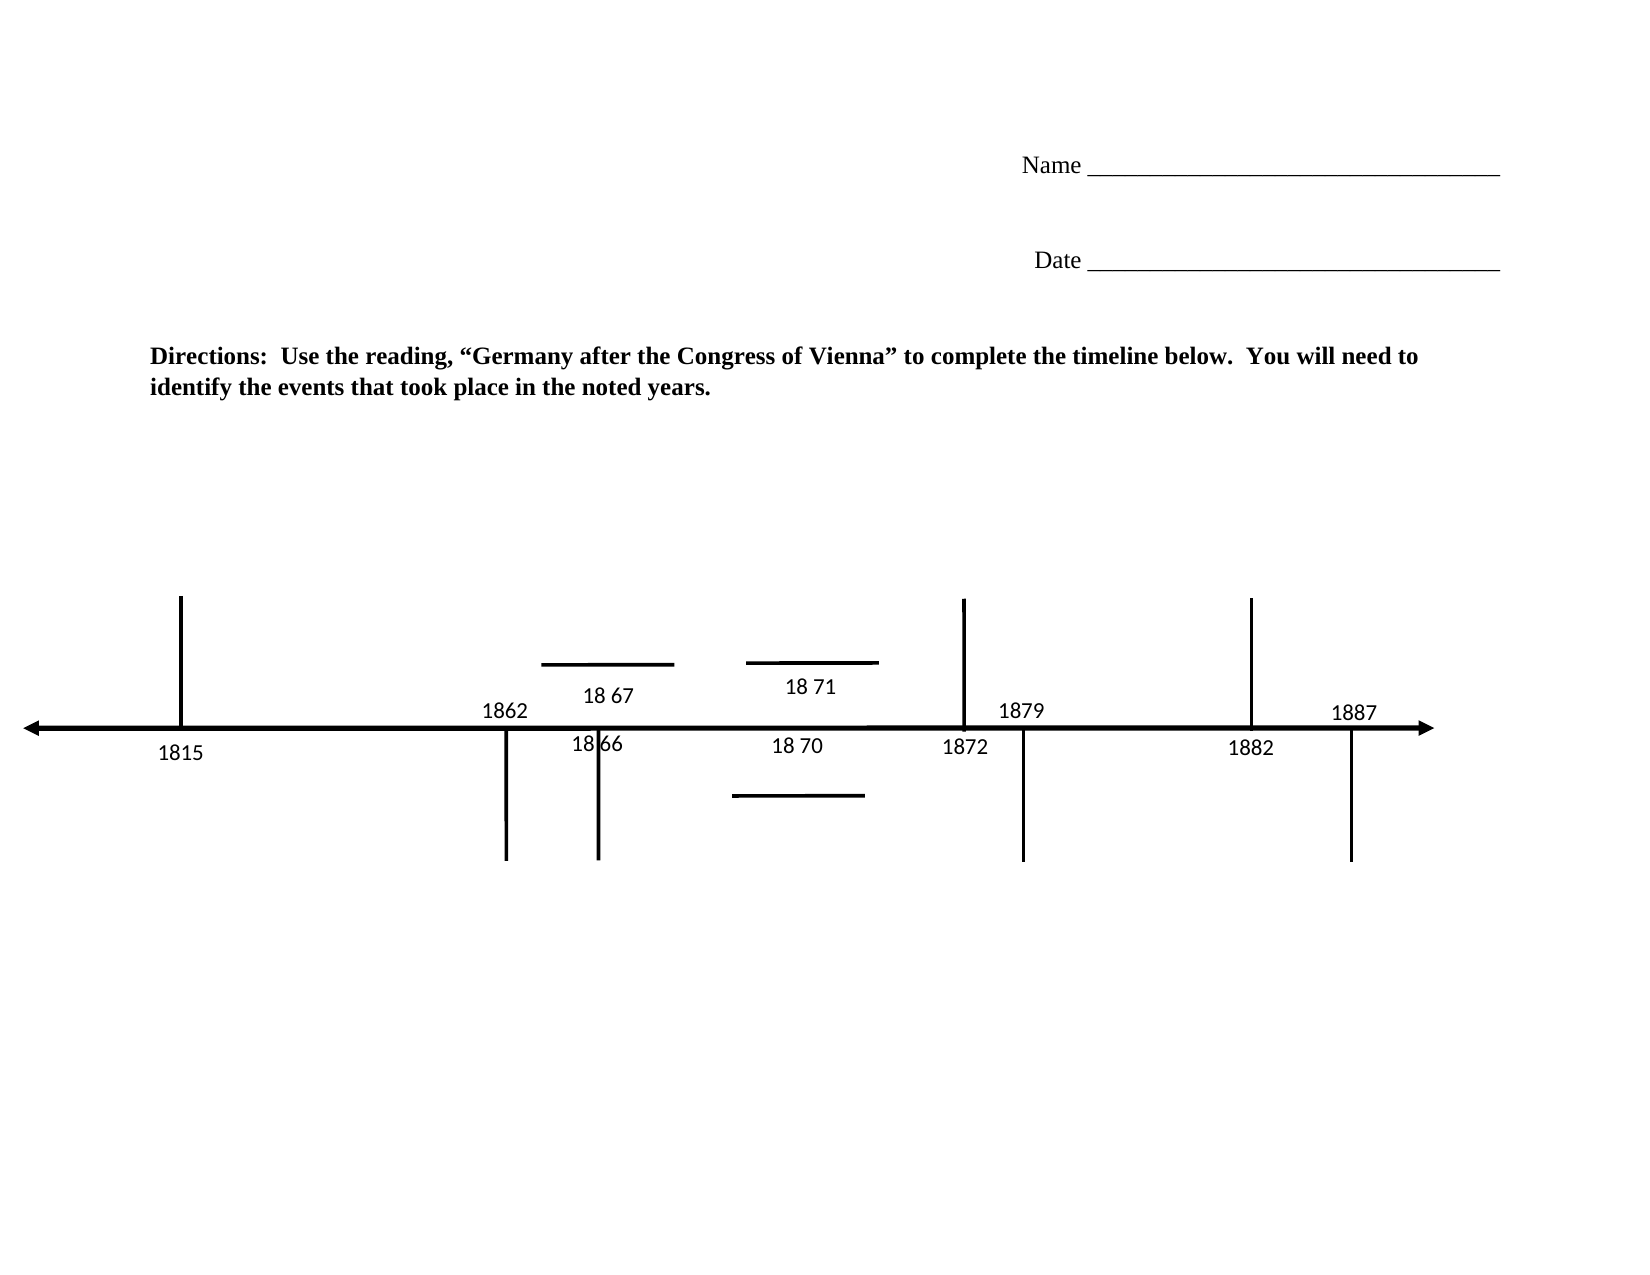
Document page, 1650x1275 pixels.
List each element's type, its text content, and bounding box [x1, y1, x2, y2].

text Directions: Use the reading, “Germany after the Congress of Vienna” to complete the timeline below. You will need to identify the events that took place in the noted years. [150, 341, 1500, 401]
text Date _________________________________ [150, 245, 1500, 274]
text Name _________________________________ [150, 150, 1500, 179]
